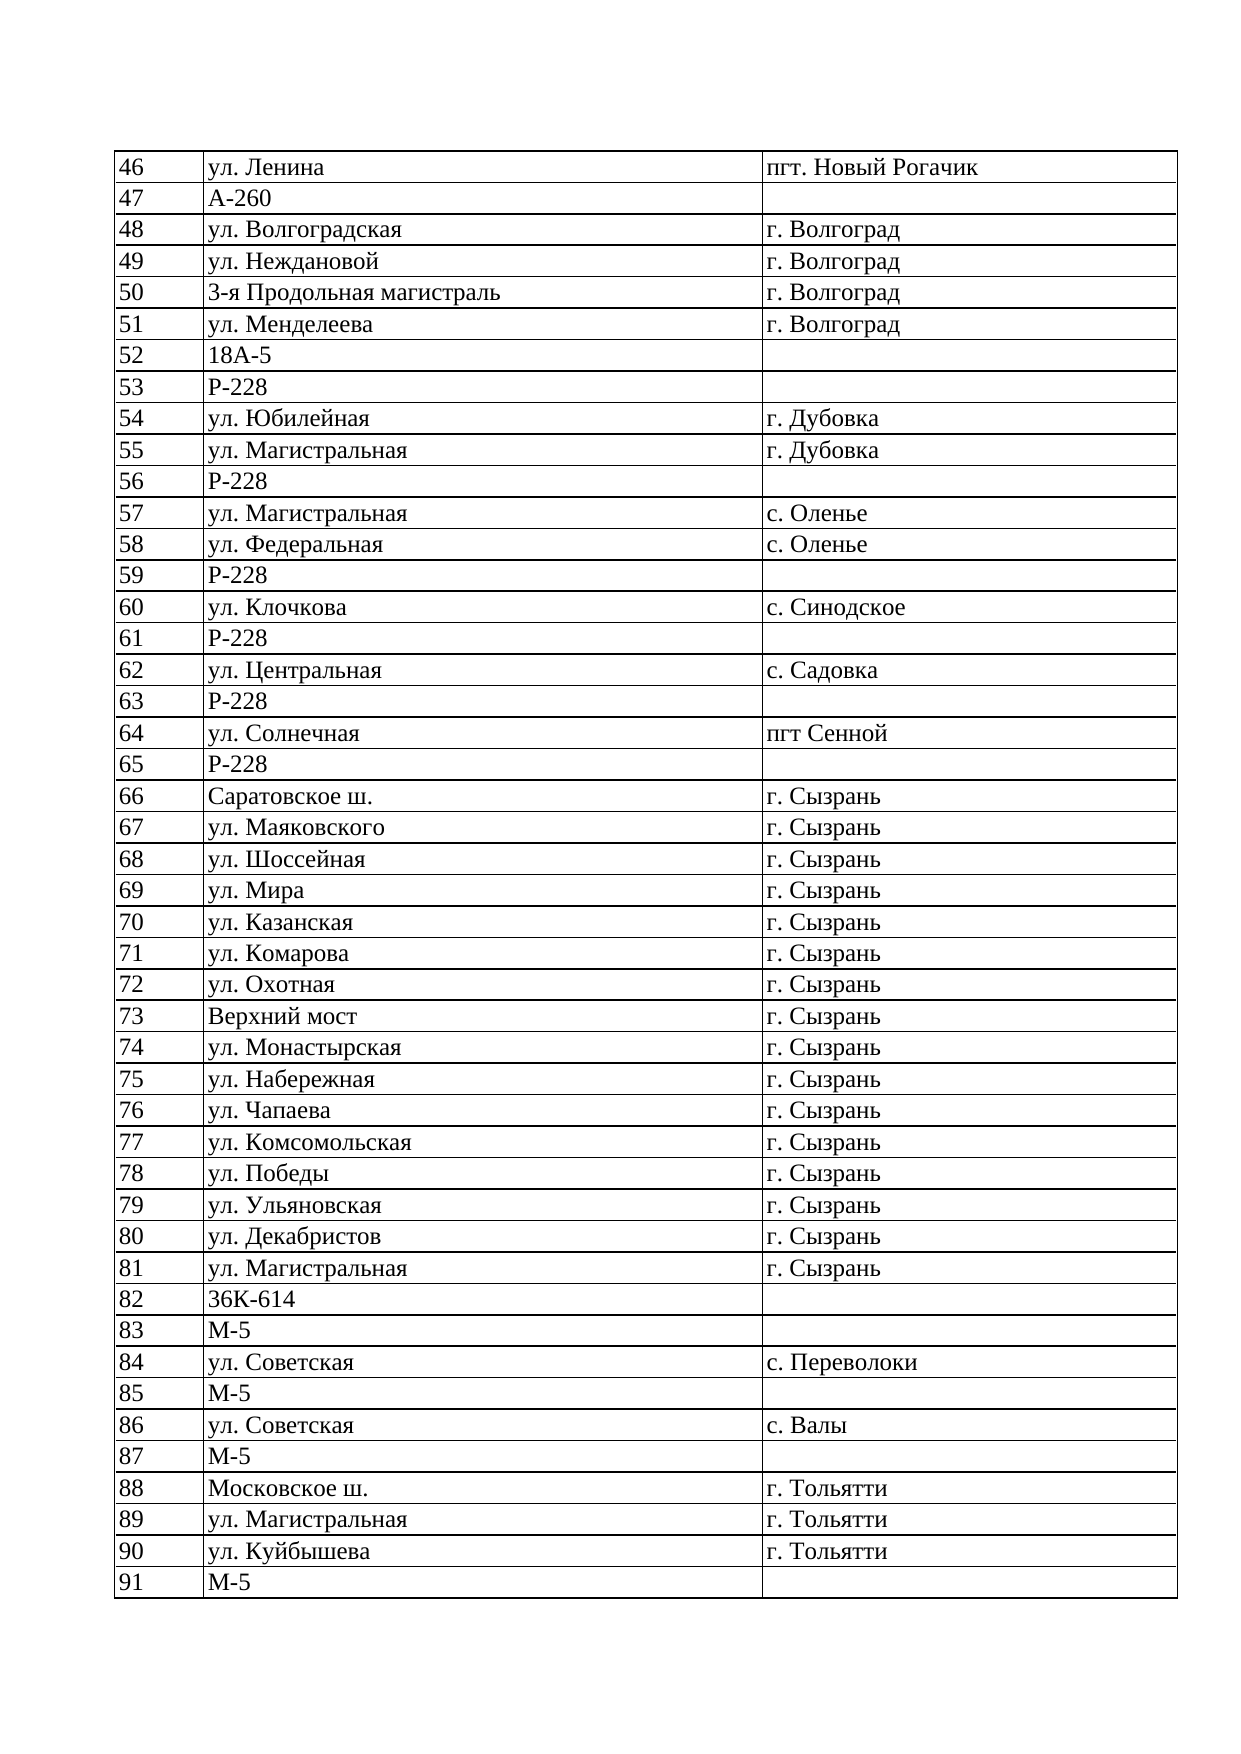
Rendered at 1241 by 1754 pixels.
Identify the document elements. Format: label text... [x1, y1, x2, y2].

table_cell 3-я Продольная магистраль [204, 277, 762, 307]
table_cell пгт Сенной [763, 716, 1177, 748]
table_cell 71 [115, 938, 203, 968]
table_cell 66 [115, 780, 203, 811]
table_cell 73 [115, 1000, 203, 1031]
table_cell ул. Советская [204, 1347, 762, 1377]
table_cell Верхний мост [204, 1001, 762, 1031]
table_cell [763, 1283, 1177, 1314]
table_cell [763, 1314, 1177, 1345]
table_cell г. Тольятти [763, 1471, 1177, 1503]
table_cell г. Сызрань [763, 999, 1177, 1031]
table_cell г. Сызрань [763, 1188, 1177, 1219]
table_cell 56 [115, 466, 203, 496]
table_cell г. Волгоград [763, 307, 1177, 339]
table_cell 77 [115, 1126, 203, 1157]
table_cell г. Сызрань [763, 1220, 1177, 1251]
table_cell 58 [115, 529, 203, 559]
table_cell [763, 748, 1177, 779]
table_cell с. Садовка [763, 653, 1177, 685]
table_cell 84 [115, 1346, 203, 1377]
table_cell ул. Юбилейная [204, 403, 762, 433]
table_cell ул. Менделеева [204, 309, 762, 339]
table_cell [763, 685, 1177, 716]
table_cell ул. Чапаева [204, 1095, 762, 1125]
table_cell ул. Клочкова [204, 592, 762, 622]
table_cell ул. Комарова [204, 938, 762, 968]
table_cell 52 [115, 340, 203, 370]
table_cell [763, 1377, 1177, 1408]
table_cell с. Переволоки [763, 1345, 1177, 1377]
table_cell ул. Куйбышева [204, 1536, 762, 1566]
table_cell 55 [115, 434, 203, 464]
table_cell 75 [115, 1063, 203, 1094]
table_cell ул. Волгоградская [204, 215, 762, 244]
table_cell ул. Декабристов [204, 1221, 762, 1251]
table_cell 36К-614 [204, 1284, 762, 1314]
table_cell ул. Маяковского [204, 812, 762, 842]
table_cell 78 [115, 1158, 203, 1188]
table_cell Р-228 [204, 372, 762, 402]
table_cell г. Волгоград [763, 276, 1177, 307]
table_cell ул. Магистральная [204, 435, 762, 464]
table_cell ул. Победы [204, 1158, 762, 1188]
table_cell ул. Шоссейная [204, 844, 762, 873]
table_cell Московское ш. [204, 1473, 762, 1503]
table_cell ул. Ульяновская [204, 1190, 762, 1219]
table_cell М-5 [204, 1378, 762, 1408]
table_cell 82 [115, 1284, 203, 1314]
table_cell ул. Ленина [204, 152, 762, 181]
table_cell г. Волгоград [763, 213, 1177, 244]
table_cell 57 [115, 497, 203, 527]
table_cell М-5 [204, 1316, 762, 1345]
table_cell ул. Советская [204, 1410, 762, 1440]
table_cell 59 [115, 560, 203, 590]
table_cell ул. Казанская [204, 907, 762, 936]
table_cell г. Волгоград [763, 244, 1177, 276]
table_cell 60 [115, 591, 203, 622]
table_cell ул. Набережная [204, 1064, 762, 1094]
table_cell ул. Федеральная [204, 529, 762, 559]
table_cell 85 [115, 1378, 203, 1408]
table_cell 53 [115, 371, 203, 402]
table_cell г. Сызрань [763, 905, 1177, 936]
table_cell 69 [115, 875, 203, 905]
table_cell [763, 1566, 1177, 1597]
table_cell М-5 [204, 1567, 762, 1597]
table_cell 51 [115, 308, 203, 339]
table_cell 79 [115, 1189, 203, 1219]
table_cell ул. Охотная [204, 970, 762, 999]
table_cell 83 [115, 1315, 203, 1345]
table_cell 65 [115, 749, 203, 779]
table_cell 91 [115, 1567, 203, 1597]
table_cell г. Сызрань [763, 1094, 1177, 1125]
table_cell 89 [115, 1504, 203, 1534]
table_cell [763, 339, 1177, 370]
table_cell с. Оленье [763, 528, 1177, 559]
table_cell 67 [115, 812, 203, 842]
table_cell [763, 559, 1177, 590]
table_cell ул. Магистральная [204, 1504, 762, 1534]
table_cell [763, 622, 1177, 653]
table_cell ул. Монастырская [204, 1032, 762, 1062]
table_cell 68 [115, 843, 203, 873]
table_cell 80 [115, 1221, 203, 1251]
table_cell ул. Комсомольская [204, 1127, 762, 1157]
table_cell [763, 465, 1177, 496]
table_cell с. Синодское [763, 590, 1177, 622]
table_cell 63 [115, 686, 203, 716]
table_cell ул. Магистральная [204, 498, 762, 527]
table_cell Р-228 [204, 749, 762, 779]
table_cell 70 [115, 906, 203, 936]
table_cell Саратовское ш. [204, 781, 762, 811]
table_cell 46 [115, 152, 203, 181]
table_cell ул. Солнечная [204, 718, 762, 748]
table_cell г. Сызрань [763, 874, 1177, 905]
table_cell пгт. Новый Рогачик [763, 152, 1177, 181]
table_cell ул. Магистральная [204, 1253, 762, 1282]
table_cell г. Тольятти [763, 1503, 1177, 1534]
table_cell 18А-5 [204, 340, 762, 370]
table_cell М-5 [204, 1441, 762, 1471]
table_cell г. Сызрань [763, 1157, 1177, 1188]
table_cell с. Оленье [763, 496, 1177, 527]
table_cell г. Сызрань [763, 1031, 1177, 1062]
table_cell [763, 370, 1177, 402]
table_cell 49 [115, 245, 203, 276]
table_cell 76 [115, 1095, 203, 1125]
table_cell 64 [115, 717, 203, 748]
table_cell г. Сызрань [763, 936, 1177, 968]
table_cell 86 [115, 1409, 203, 1440]
table_cell г. Тольятти [763, 1534, 1177, 1566]
table_cell Р-228 [204, 561, 762, 590]
table_cell 72 [115, 969, 203, 999]
table_cell 48 [115, 214, 203, 244]
table_cell г. Дубовка [763, 433, 1177, 464]
table_cell А-260 [204, 183, 762, 213]
table_cell 47 [115, 183, 203, 213]
table_cell г. Сызрань [763, 968, 1177, 999]
table_cell 88 [115, 1472, 203, 1503]
table_cell Р-228 [204, 466, 762, 496]
table_cell г. Сызрань [763, 842, 1177, 873]
table_cell г. Сызрань [763, 1125, 1177, 1157]
table_cell 90 [115, 1535, 203, 1566]
table_cell [763, 181, 1177, 213]
table_cell 81 [115, 1252, 203, 1282]
table_cell Р-228 [204, 686, 762, 716]
table_cell ул. Центральная [204, 655, 762, 685]
table_cell ул. Мира [204, 875, 762, 905]
table_cell г. Сызрань [763, 1062, 1177, 1094]
table_cell г. Сызрань [763, 811, 1177, 842]
table_cell ул. Неждановой [204, 246, 762, 276]
table_cell с. Валы [763, 1408, 1177, 1440]
table_cell г. Дубовка [763, 402, 1177, 433]
table_cell Р-228 [204, 623, 762, 653]
table_cell 62 [115, 654, 203, 685]
table_cell 87 [115, 1441, 203, 1471]
table_cell 61 [115, 623, 203, 653]
table_cell 50 [115, 277, 203, 307]
table_cell г. Сызрань [763, 1251, 1177, 1282]
table_cell 74 [115, 1032, 203, 1062]
table_cell [763, 1440, 1177, 1471]
table_cell 54 [115, 403, 203, 433]
table_cell г. Сызрань [763, 779, 1177, 811]
